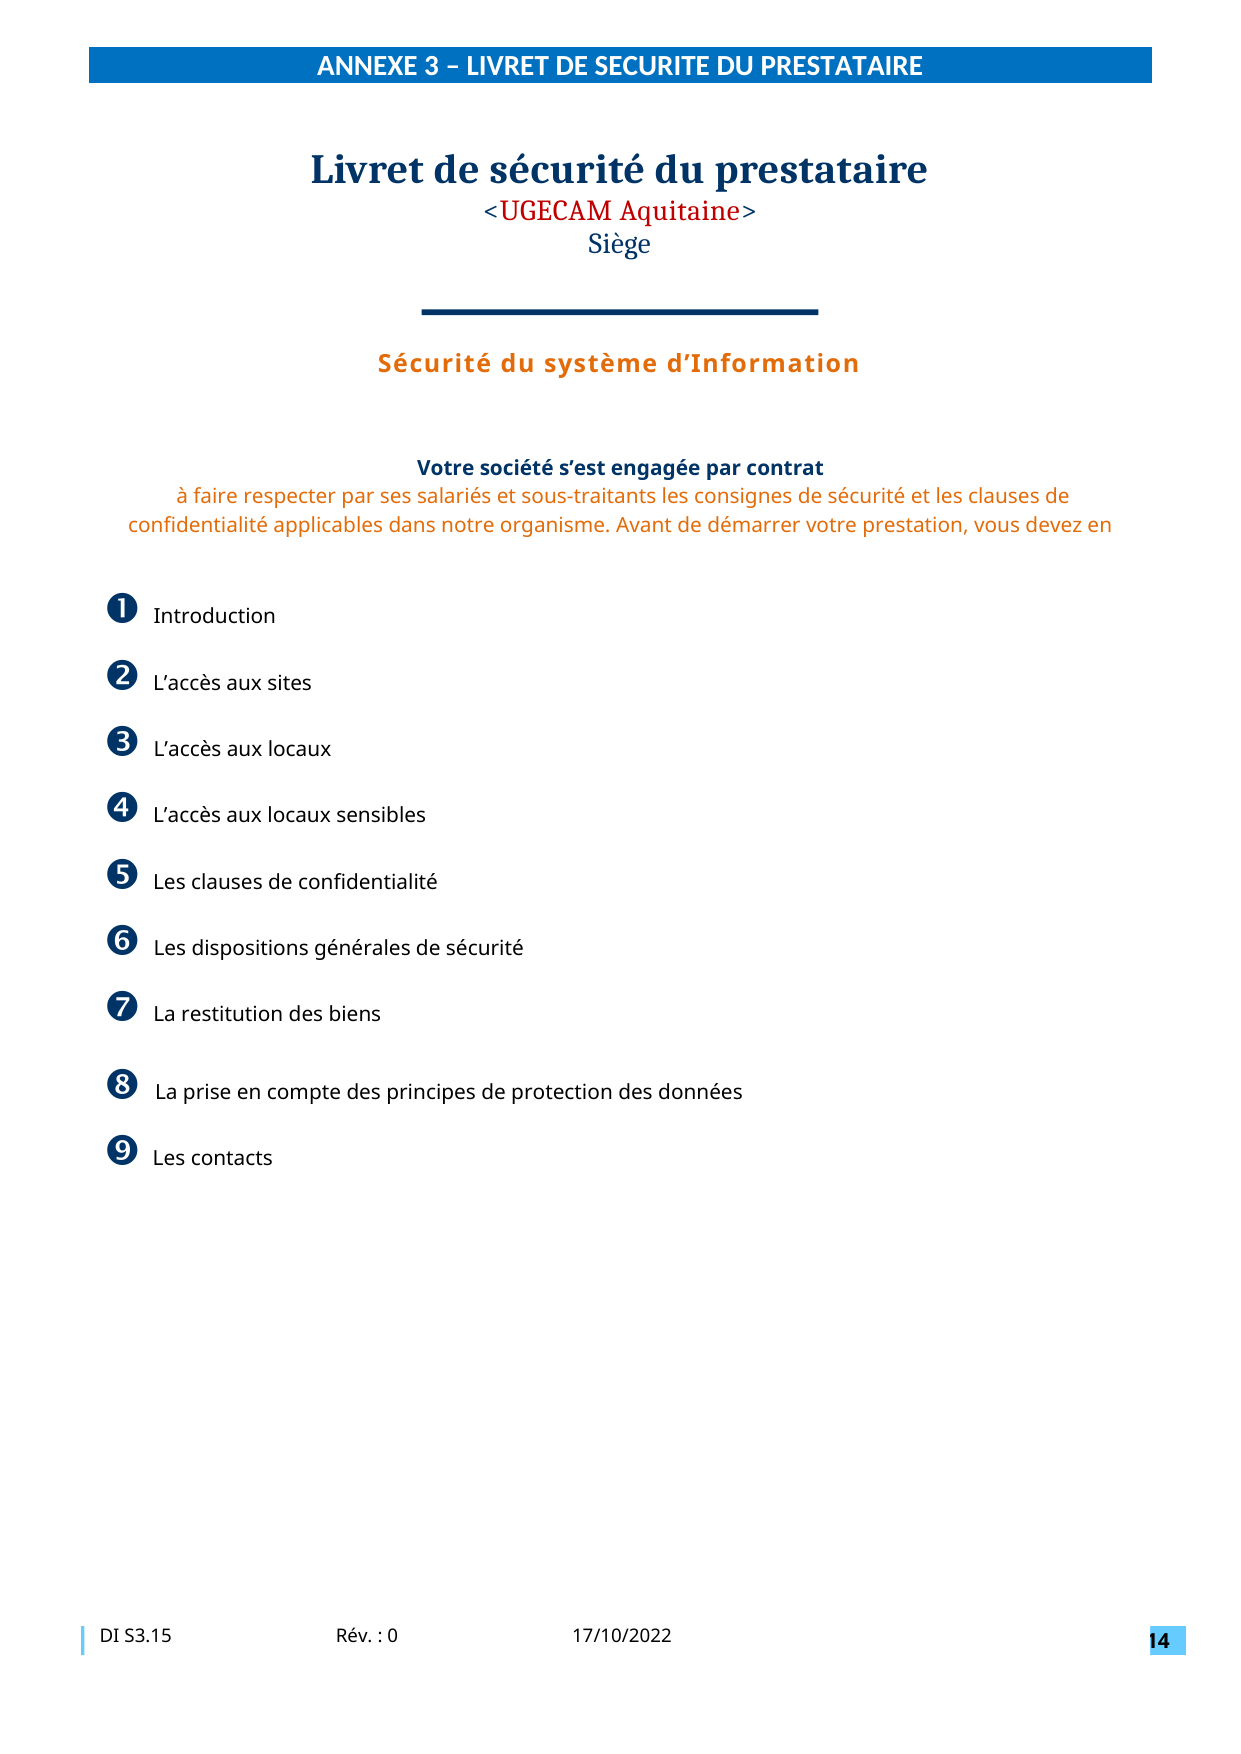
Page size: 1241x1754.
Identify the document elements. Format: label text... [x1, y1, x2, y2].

text ANNEXE 3 – LIVRET DE SECURITE DU PRESTATAIRE [89, 47, 1152, 83]
